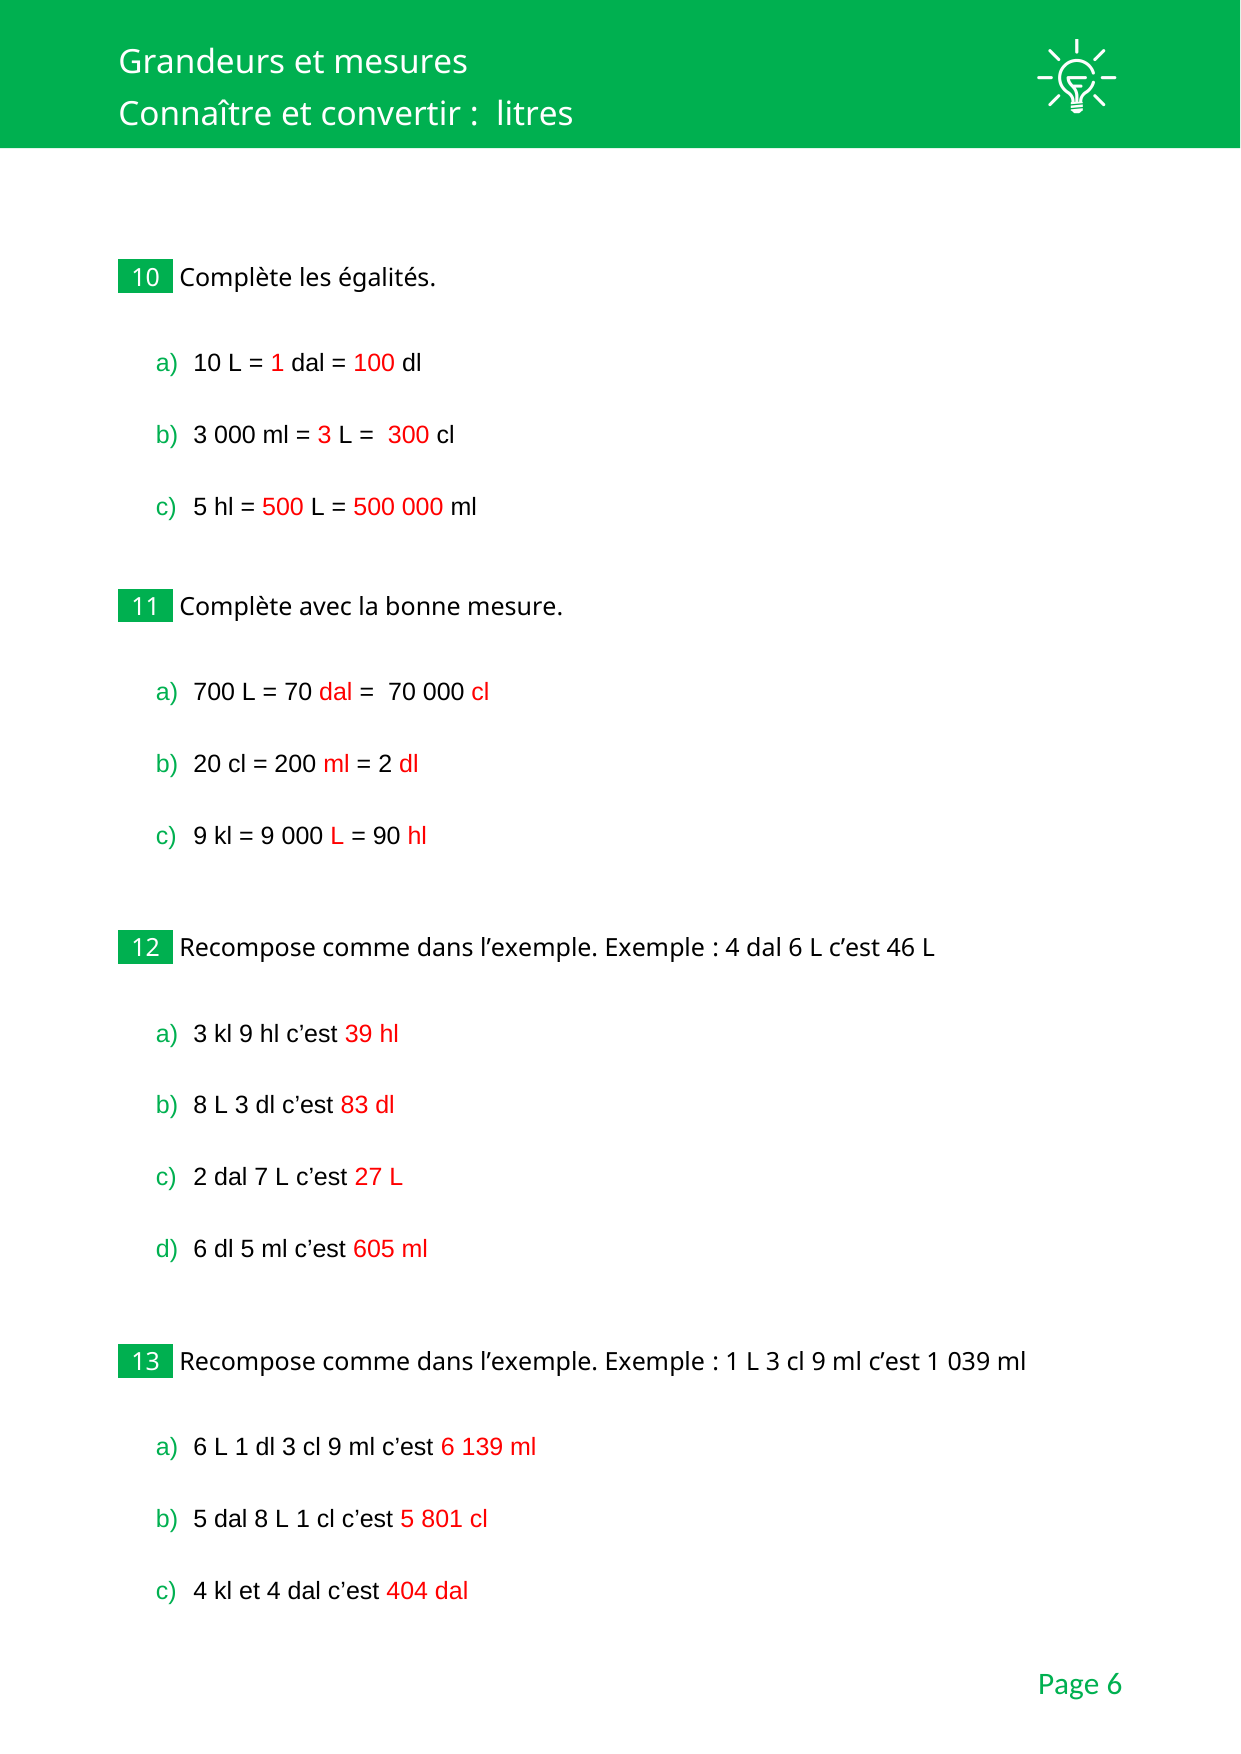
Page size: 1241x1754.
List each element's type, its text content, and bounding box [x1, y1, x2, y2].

list 6 L 1 dl 3 cl 9 ml c’est 6 139 ml [156, 1432, 1122, 1461]
list 5 hl = 500 L = 500 000 ml [156, 492, 1122, 520]
text 11 Complète avec la bonne mesure. [118, 588, 1122, 622]
text 13 Recompose comme dans l’exemple. Exemple : 1 L 3 cl 9 ml c’est 1 039 ml [173, 1344, 1122, 1378]
picture [1034, 39, 1123, 116]
list 5 dal 8 L 1 cl c’est 5 801 cl [156, 1504, 1122, 1533]
text 12 Recompose comme dans l’exemple. Exemple : 4 dal 6 L c’est 46 L [173, 930, 1122, 964]
list 10 L = 1 dal = 100 dl [156, 348, 1122, 377]
list 6 dl 5 ml c’est 605 ml [156, 1234, 1122, 1263]
list 8 L 3 dl c’est 83 dl [156, 1091, 1122, 1119]
list 3 000 ml = 3 L = 300 cl [156, 420, 1122, 448]
text 10 Complète les égalités. [173, 259, 1122, 293]
list 20 cl = 200 ml = 2 dl [156, 749, 1122, 778]
list 4 kl et 4 dal c’est 404 dal [156, 1576, 1122, 1605]
list 3 kl 9 hl c’est 39 hl [156, 1019, 1122, 1047]
list 700 L = 70 dal = 70 000 cl [156, 677, 1122, 706]
list 9 kl = 9 000 L = 90 hl [156, 821, 1122, 849]
list 2 dal 7 L c’est 27 L [156, 1162, 1122, 1191]
